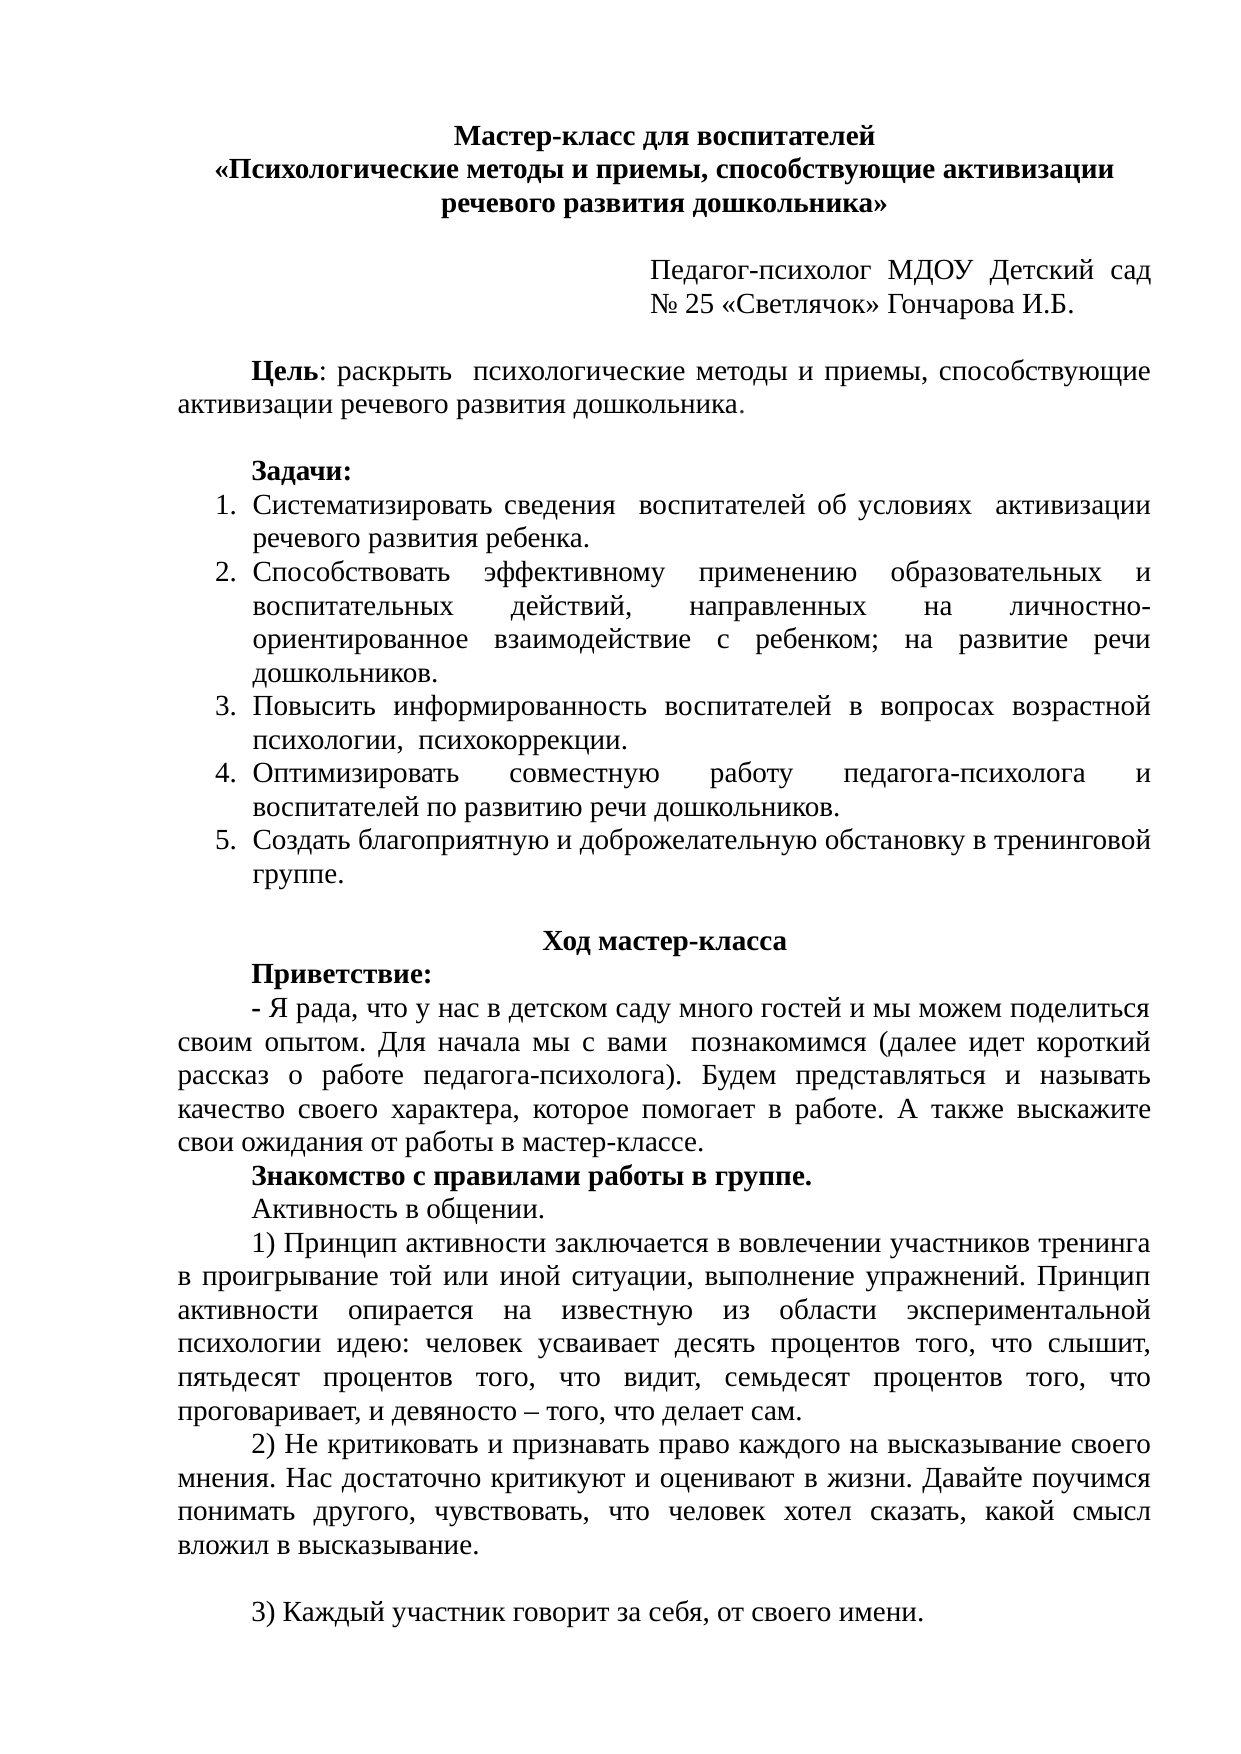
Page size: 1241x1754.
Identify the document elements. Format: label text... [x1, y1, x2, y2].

text «Психологические методы и приемы, способствующие активизации речевого развития дошкольника» [177, 152, 1152, 219]
list Создать благоприятную и доброжелательную обстановку в тренинговой группе. [215, 822, 1152, 889]
list Оптимизировать совместную работу педагога-психолога и воспитателей по развитию речи дошкольников. [215, 755, 1152, 822]
text Задачи: [177, 453, 1152, 487]
text Активность в общении. [177, 1191, 1152, 1225]
text 3) Каждый участник говорит за себя, от своего имени. [177, 1594, 1152, 1627]
text - Я рада, что у нас в детском саду много гостей и мы можем поделиться своим опытом. Для начала мы с вами познакомимся (далее идет короткий рассказ о работе педагога-психолога). Будем представляться и называть качество своего характера, которое помогает в работе. А также выскажите свои ожидания от работы в мастер-классе. [177, 990, 1152, 1158]
text 1) Принцип активности заключается в вовлечении участников тренинга в проигрывание той или иной ситуации, выполнение упражнений. Принцип активности опирается на известную из области экспериментальной психологии идею: человек усваивает десять процентов того, что слышит, пятьдесят процентов того, что видит, семьдесят процентов того, что проговаривает, и девяносто – того, что делает сам. [177, 1225, 1152, 1426]
list Повысить информированность воспитателей в вопросах возрастной психологии, психокоррекции. [215, 688, 1152, 755]
text Ход мастер-класса [177, 923, 1152, 957]
list Способствовать эффективному применению образовательных и воспитательных действий, направленных на личностно-ориентированное взаимодействие с ребенком; на развитие речи дошкольников. [215, 554, 1152, 688]
text Приветствие: [177, 957, 1152, 990]
text 2) Не критиковать и признавать право каждого на высказывание своего мнения. Нас достаточно критикуют и оценивают в жизни. Давайте поучимся понимать другого, чувствовать, что человек хотел сказать, какой смысл вложил в высказывание. [177, 1426, 1152, 1560]
text Педагог-психолог МДОУ Детский сад № 25 «Светлячок» Гончарова И.Б. [650, 252, 1152, 319]
text Мастер-класс для воспитателей [177, 118, 1152, 152]
text Знакомство с правилами работы в группе. [177, 1158, 1152, 1191]
text Цель: раскрыть психологические методы и приемы, способствующие активизации речевого развития дошкольника. [177, 353, 1152, 420]
list Систематизировать сведения воспитателей об условиях активизации речевого развития ребенка. [215, 487, 1152, 554]
